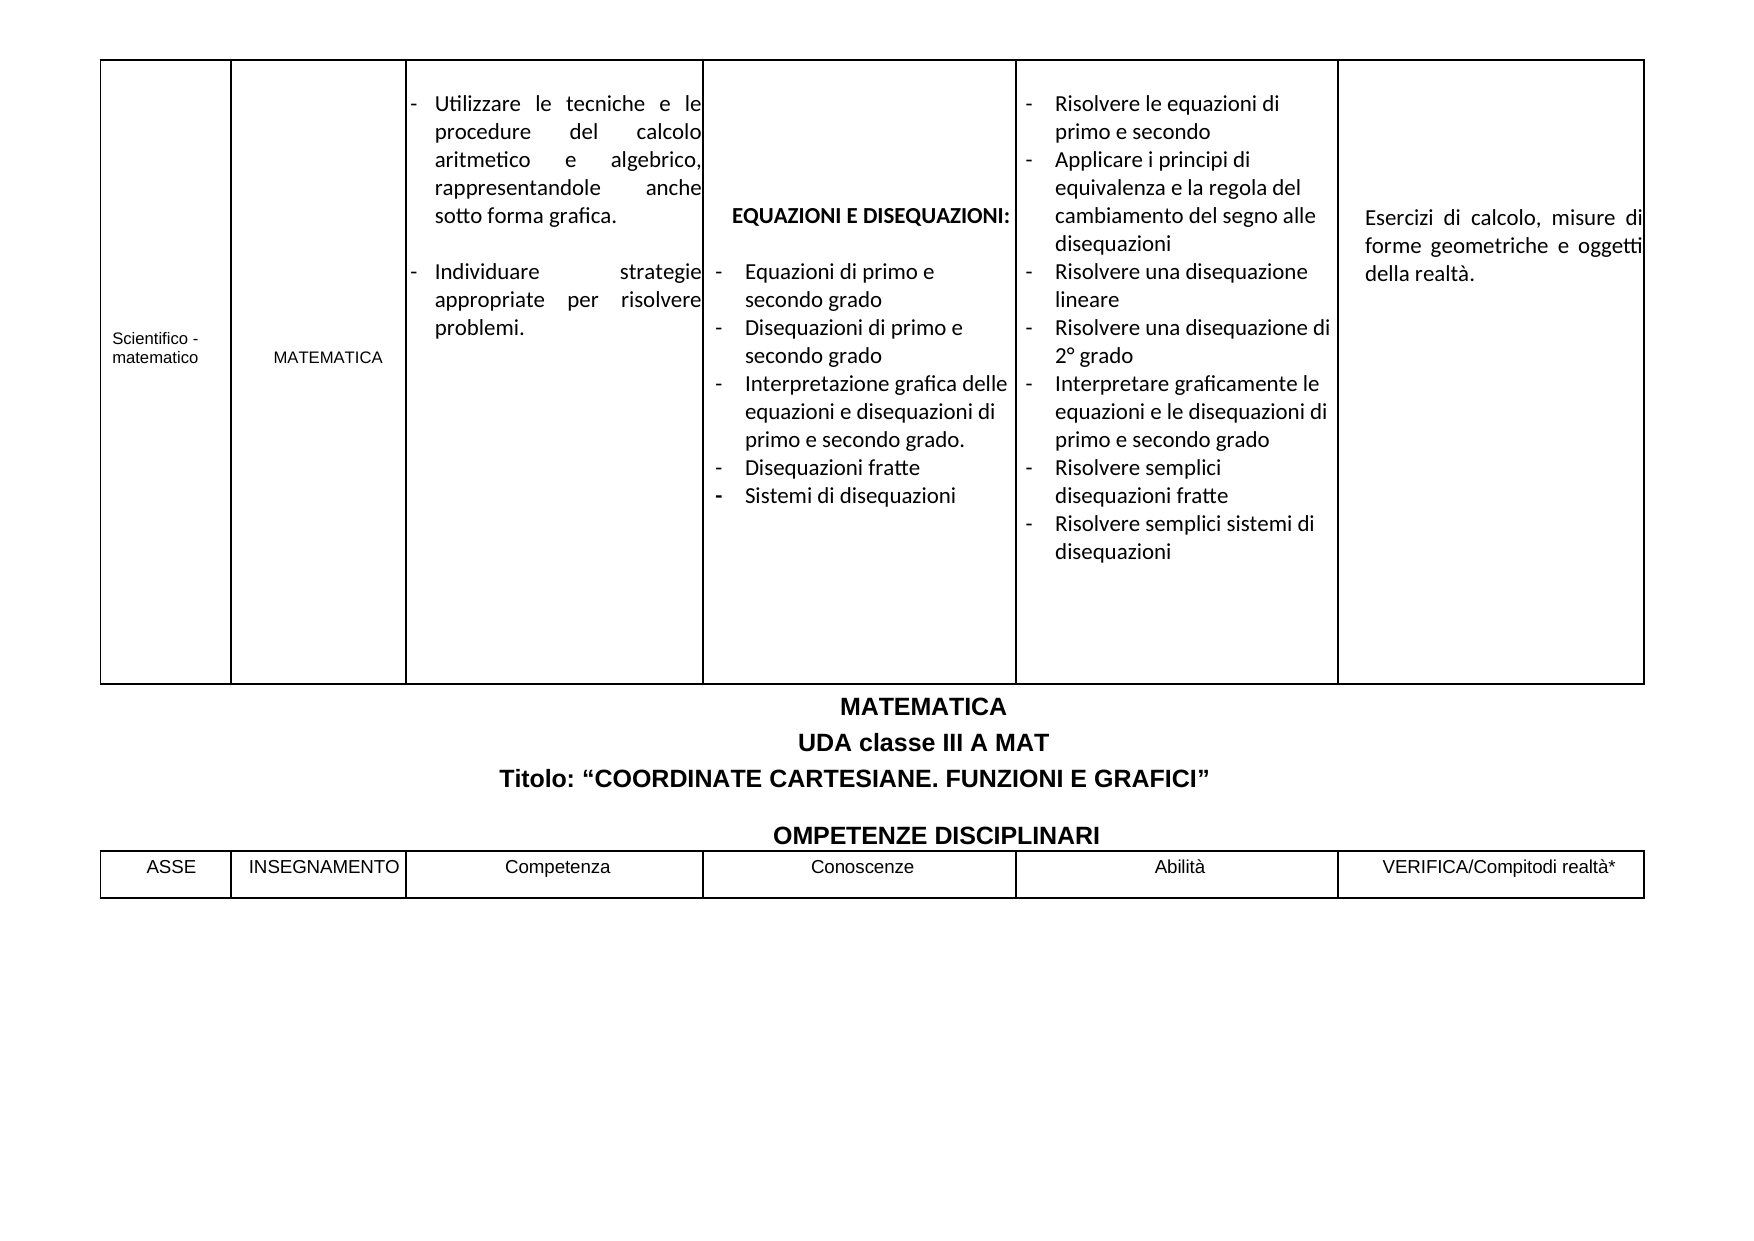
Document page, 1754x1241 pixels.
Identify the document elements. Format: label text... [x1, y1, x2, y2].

text Titolo: “COORDINATE CARTESIANE. FUNZIONI E GRAFICI” [499, 763, 1225, 792]
table_header ASSE [101, 852, 230, 897]
table_cell Risolvere le equazioni di primo e secondo Applicare i principi di equivalenza e la regola del cambiamento del segno alle disequazioni Risolvere una disequazione lineare Risolvere una disequazione di 2° grado Interpretare graficamente le equazioni e le disequazioni di primo e secondo grado Risolvere semplici disequazioni fratte Risolvere semplici sistemi di disequazioni [1017, 61, 1337, 683]
text OMPETENZE DISCIPLINARI [219, 821, 1653, 850]
table_cell Scientifico -matematico [101, 61, 230, 683]
table_header Competenza [407, 852, 702, 897]
text UDA classe III A MAT [787, 728, 1060, 756]
table_header Conoscenze [704, 852, 1015, 897]
table_cell Esercizi di calcolo, misure di forme geometriche e oggetti della realtà. [1339, 61, 1643, 683]
table_header Abilità [1017, 852, 1337, 897]
table_header INSEGNAMENTO [232, 852, 405, 897]
text MATEMATICA [787, 692, 1060, 720]
table_cell Utilizzare le tecniche e le procedure del calcolo aritmetico e algebrico, rappresentandole anche sotto forma grafica. Individuare strategie appropriate per risolvere problemi. [407, 61, 702, 683]
table_cell MATEMATICA [232, 61, 405, 683]
table_cell EQUAZIONI E DISEQUAZIONI: Equazioni di primo e secondo grado Disequazioni di primo e secondo grado Interpretazione grafica delle equazioni e disequazioni di primo e secondo grado. Disequazioni fratte Sistemi di disequazioni [704, 61, 1015, 683]
table_header VERIFICA/Compitodi realtà* [1339, 852, 1643, 897]
